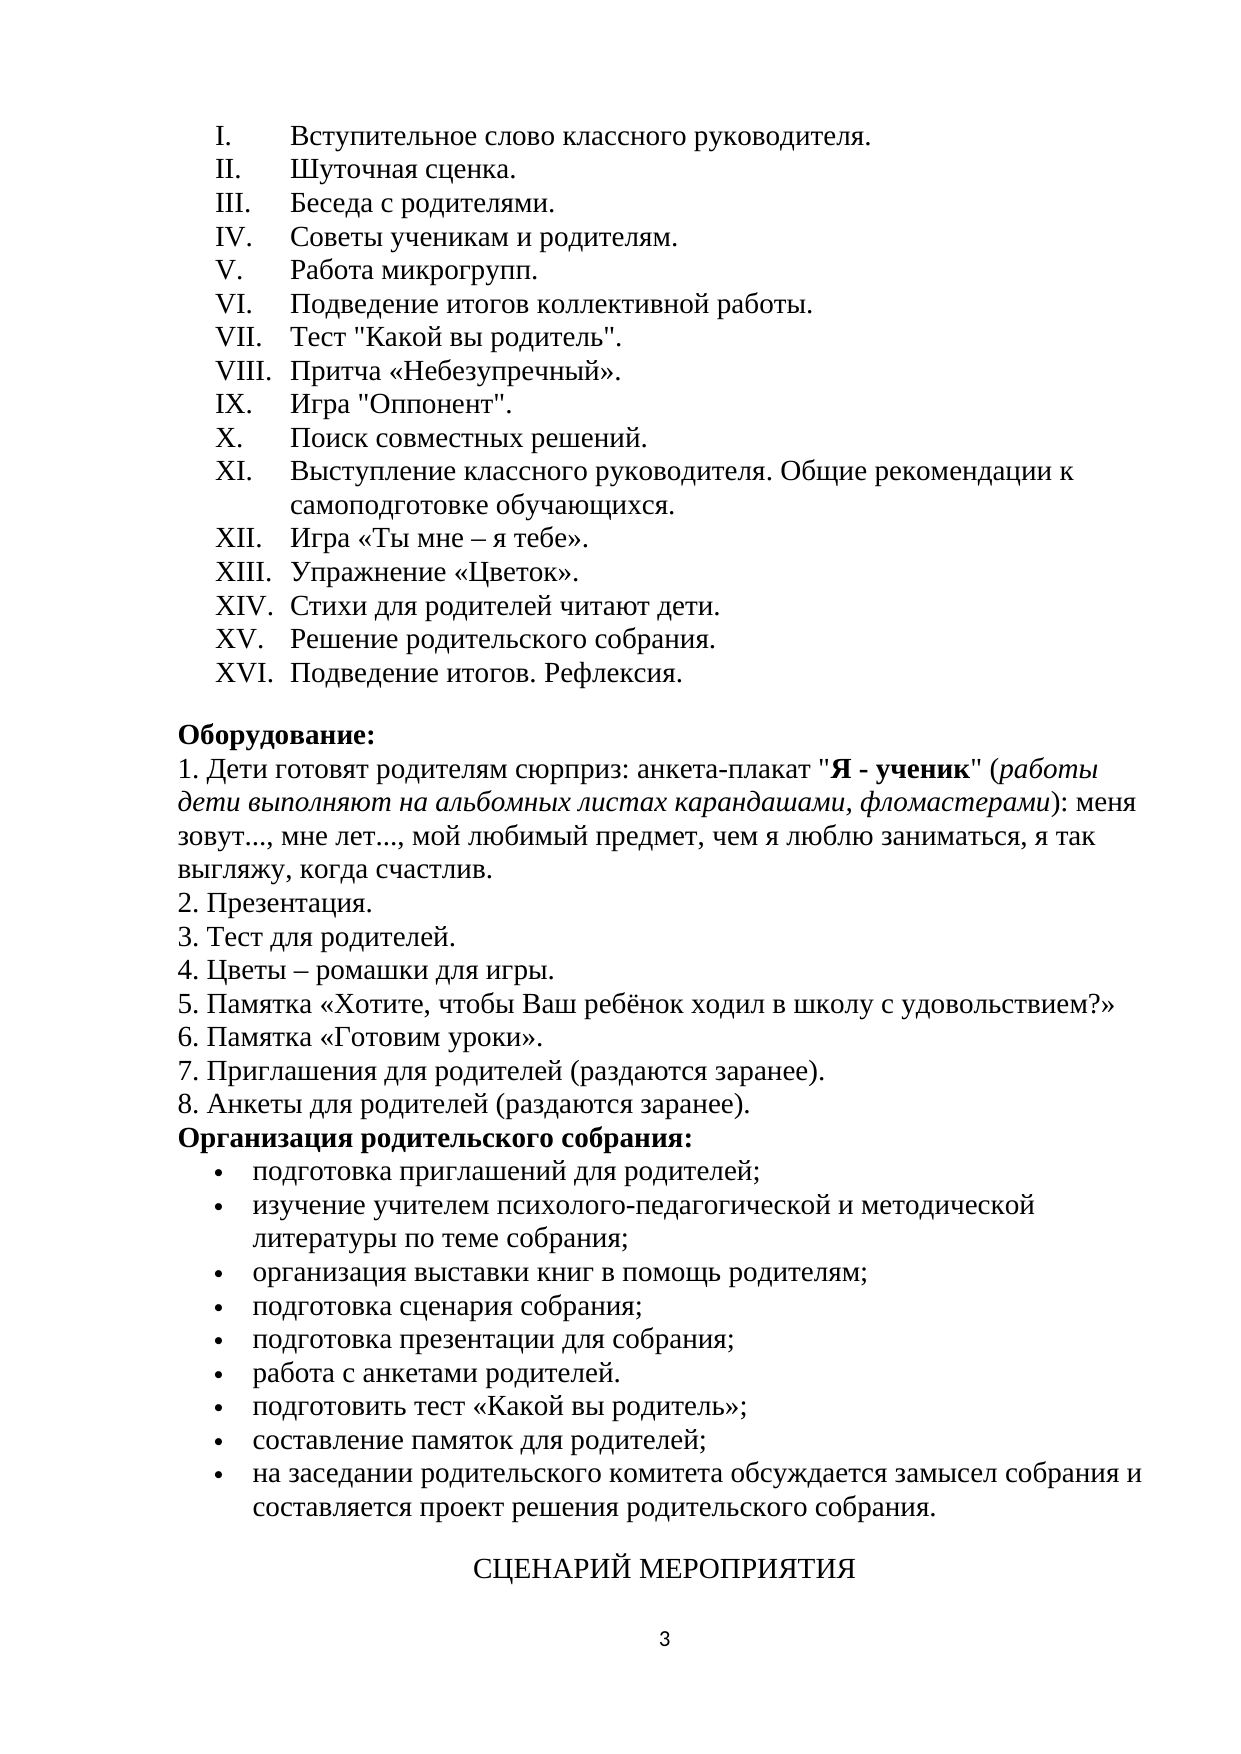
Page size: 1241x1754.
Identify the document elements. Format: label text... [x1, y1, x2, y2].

list составление памяток для родителей; [215, 1422, 1152, 1455]
list Подведение итогов. Рефлексия. [215, 655, 1152, 688]
list организация выставки книг в помощь родителям; [215, 1254, 1152, 1288]
text Организация родительского собрания: [177, 1120, 1152, 1153]
text 3. Тест для родителей. [177, 919, 1152, 952]
list Вступительное слово классного руководителя. [215, 118, 1152, 152]
text СЦЕНАРИЙ МЕРОПРИЯТИЯ [177, 1552, 1152, 1585]
text 7. Приглашения для родителей (раздаются заранее). [177, 1053, 1152, 1086]
list на заседании родительского комитета обсуждается замысел собрания и составляется проект решения родительского собрания. [215, 1455, 1152, 1522]
text 4. Цветы – ромашки для игры. [177, 952, 1152, 986]
list Тест "Какой вы родитель". [215, 319, 1152, 353]
list подготовка сценария собрания; [215, 1288, 1152, 1321]
list Стихи для родителей читают дети. [215, 588, 1152, 621]
list Подведение итогов коллективной работы. [215, 286, 1152, 319]
list Притча «Небезупречный». [215, 353, 1152, 386]
list изучение учителем психолого-педагогической и методической литературы по теме собрания; [215, 1187, 1152, 1254]
text Оборудование: [177, 717, 1152, 751]
text 5. Памятка «Хотите, чтобы Ваш ребёнок ходил в школу с удовольствием?» [177, 986, 1152, 1019]
list подготовка презентации для собрания; [215, 1321, 1152, 1355]
list Шуточная сценка. [215, 152, 1152, 185]
list Работа микрогрупп. [215, 252, 1152, 286]
list подготовка приглашений для родителей; [215, 1153, 1152, 1187]
list работа с анкетами родителей. [215, 1355, 1152, 1388]
text 8. Анкеты для родителей (раздаются заранее). [177, 1086, 1152, 1120]
text 1. Дети готовят родителям сюрприз: анкета-плакат "Я - ученик" (работы дети выполняют на альбомных листах карандашами, фломастерами): меня зовут..., мне лет..., мой любимый предмет, чем я люблю заниматься, я так выгляжу, когда счастлив. [177, 751, 1152, 885]
list Решение родительского собрания. [215, 621, 1152, 655]
list Игра «Ты мне – я тебе». [215, 521, 1152, 554]
list Выступление классного руководителя. Общие рекомендации к самоподготовке обучающихся. [215, 453, 1152, 521]
list подготовить тест «Какой вы родитель»; [215, 1388, 1152, 1422]
list Поиск совместных решений. [215, 420, 1152, 453]
list Упражнение «Цветок». [215, 554, 1152, 588]
list Беседа с родителями. [215, 185, 1152, 219]
text 6. Памятка «Готовим уроки». [177, 1019, 1152, 1053]
list Игра "Оппонент". [215, 386, 1152, 420]
list Советы ученикам и родителям. [215, 219, 1152, 252]
text 2. Презентация. [177, 885, 1152, 919]
